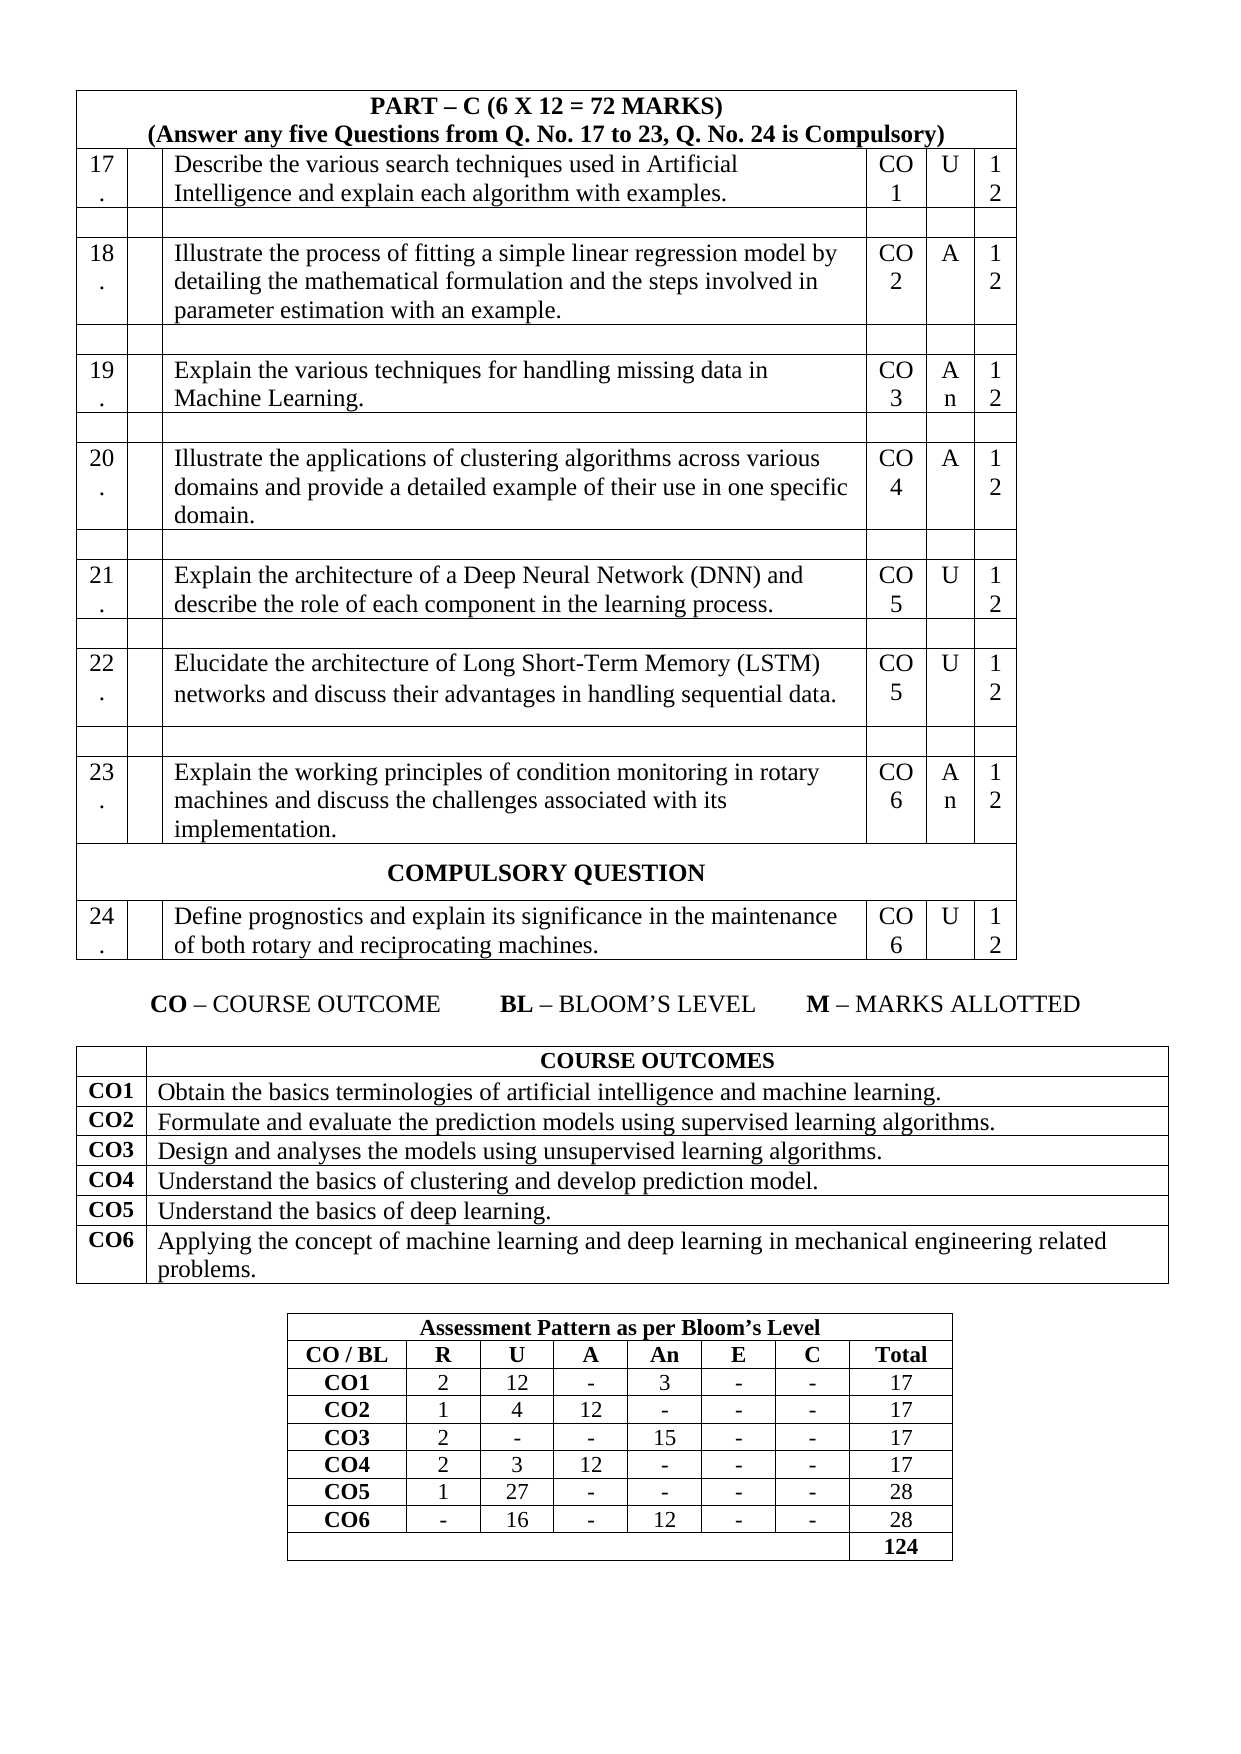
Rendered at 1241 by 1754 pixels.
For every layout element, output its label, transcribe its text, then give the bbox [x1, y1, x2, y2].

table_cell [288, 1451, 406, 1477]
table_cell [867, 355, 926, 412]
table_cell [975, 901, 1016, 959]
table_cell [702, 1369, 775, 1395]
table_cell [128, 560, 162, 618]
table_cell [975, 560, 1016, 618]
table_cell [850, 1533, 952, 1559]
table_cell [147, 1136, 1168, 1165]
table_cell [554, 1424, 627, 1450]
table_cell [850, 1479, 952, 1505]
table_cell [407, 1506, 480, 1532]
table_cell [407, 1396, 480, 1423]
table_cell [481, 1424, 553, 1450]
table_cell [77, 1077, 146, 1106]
text CO – COURSE OUTCOME BL – BLOOM’S LEVEL M – MARKS ALLOTTED [150, 989, 1090, 1017]
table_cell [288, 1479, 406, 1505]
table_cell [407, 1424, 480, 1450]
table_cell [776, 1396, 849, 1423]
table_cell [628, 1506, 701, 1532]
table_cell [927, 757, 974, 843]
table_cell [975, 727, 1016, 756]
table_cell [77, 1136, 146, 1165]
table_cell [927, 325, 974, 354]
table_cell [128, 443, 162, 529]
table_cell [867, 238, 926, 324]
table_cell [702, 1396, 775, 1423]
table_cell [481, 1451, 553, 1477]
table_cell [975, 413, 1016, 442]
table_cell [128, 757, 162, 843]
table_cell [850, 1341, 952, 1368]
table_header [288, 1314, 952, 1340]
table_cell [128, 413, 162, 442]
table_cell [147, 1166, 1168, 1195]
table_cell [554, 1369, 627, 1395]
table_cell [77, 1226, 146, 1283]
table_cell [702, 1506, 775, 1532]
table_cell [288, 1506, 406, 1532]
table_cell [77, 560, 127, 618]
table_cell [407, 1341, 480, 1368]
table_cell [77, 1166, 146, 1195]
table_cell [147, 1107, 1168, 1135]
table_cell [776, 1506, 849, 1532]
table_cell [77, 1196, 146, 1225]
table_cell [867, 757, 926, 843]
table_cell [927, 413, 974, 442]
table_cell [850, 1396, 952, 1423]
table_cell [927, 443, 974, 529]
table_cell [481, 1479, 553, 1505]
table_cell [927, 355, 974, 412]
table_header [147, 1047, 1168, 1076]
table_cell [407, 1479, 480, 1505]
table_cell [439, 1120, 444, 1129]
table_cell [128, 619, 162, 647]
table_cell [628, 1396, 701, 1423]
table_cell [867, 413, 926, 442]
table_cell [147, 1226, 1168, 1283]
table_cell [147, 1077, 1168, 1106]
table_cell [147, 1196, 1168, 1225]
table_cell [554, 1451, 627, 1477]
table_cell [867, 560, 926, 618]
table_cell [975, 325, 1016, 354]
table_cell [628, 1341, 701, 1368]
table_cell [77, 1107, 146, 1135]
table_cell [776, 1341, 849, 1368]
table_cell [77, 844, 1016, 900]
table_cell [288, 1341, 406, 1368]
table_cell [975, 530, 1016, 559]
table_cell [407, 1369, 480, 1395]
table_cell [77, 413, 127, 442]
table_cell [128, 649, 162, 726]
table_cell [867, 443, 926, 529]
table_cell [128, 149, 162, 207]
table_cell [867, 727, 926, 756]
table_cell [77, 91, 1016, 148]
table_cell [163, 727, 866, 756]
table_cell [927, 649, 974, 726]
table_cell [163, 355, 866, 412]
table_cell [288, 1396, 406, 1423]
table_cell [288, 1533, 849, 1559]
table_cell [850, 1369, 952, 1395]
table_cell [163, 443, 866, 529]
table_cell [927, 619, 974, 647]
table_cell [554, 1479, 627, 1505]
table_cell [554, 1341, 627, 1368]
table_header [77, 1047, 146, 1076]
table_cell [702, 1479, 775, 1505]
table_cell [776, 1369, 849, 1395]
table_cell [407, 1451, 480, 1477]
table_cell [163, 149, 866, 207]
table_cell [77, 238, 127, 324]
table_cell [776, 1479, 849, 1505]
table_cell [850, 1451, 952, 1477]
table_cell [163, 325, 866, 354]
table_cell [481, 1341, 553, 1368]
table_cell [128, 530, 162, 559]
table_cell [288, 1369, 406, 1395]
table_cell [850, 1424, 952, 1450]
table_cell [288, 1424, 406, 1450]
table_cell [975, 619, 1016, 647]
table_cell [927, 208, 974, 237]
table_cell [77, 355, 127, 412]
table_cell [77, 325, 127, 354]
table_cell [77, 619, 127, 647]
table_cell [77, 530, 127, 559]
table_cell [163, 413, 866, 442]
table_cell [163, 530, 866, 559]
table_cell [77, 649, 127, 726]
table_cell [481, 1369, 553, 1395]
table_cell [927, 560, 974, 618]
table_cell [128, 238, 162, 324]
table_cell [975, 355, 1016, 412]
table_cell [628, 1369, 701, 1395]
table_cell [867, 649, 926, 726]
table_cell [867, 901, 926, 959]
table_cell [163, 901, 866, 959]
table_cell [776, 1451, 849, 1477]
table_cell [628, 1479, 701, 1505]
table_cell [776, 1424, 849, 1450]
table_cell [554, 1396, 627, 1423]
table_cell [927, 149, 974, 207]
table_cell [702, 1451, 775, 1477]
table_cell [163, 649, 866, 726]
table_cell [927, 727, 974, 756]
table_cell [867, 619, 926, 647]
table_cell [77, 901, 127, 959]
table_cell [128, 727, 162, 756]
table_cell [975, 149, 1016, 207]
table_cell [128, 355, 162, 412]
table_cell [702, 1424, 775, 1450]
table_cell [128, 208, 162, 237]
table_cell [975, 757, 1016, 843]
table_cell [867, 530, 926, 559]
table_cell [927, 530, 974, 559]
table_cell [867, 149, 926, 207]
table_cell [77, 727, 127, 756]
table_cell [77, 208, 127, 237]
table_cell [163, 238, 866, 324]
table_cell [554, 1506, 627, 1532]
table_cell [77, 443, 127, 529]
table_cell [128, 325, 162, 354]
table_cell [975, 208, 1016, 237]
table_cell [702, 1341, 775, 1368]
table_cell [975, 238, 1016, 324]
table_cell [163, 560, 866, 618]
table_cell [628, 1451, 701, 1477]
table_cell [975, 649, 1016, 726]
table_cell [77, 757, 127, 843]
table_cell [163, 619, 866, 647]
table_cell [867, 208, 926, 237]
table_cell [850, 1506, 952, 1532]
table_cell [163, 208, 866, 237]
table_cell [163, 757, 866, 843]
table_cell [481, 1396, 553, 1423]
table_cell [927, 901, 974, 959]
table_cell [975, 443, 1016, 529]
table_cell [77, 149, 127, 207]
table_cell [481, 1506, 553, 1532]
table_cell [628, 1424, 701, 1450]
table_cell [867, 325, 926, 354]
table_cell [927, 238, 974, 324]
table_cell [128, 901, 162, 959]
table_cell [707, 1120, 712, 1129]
